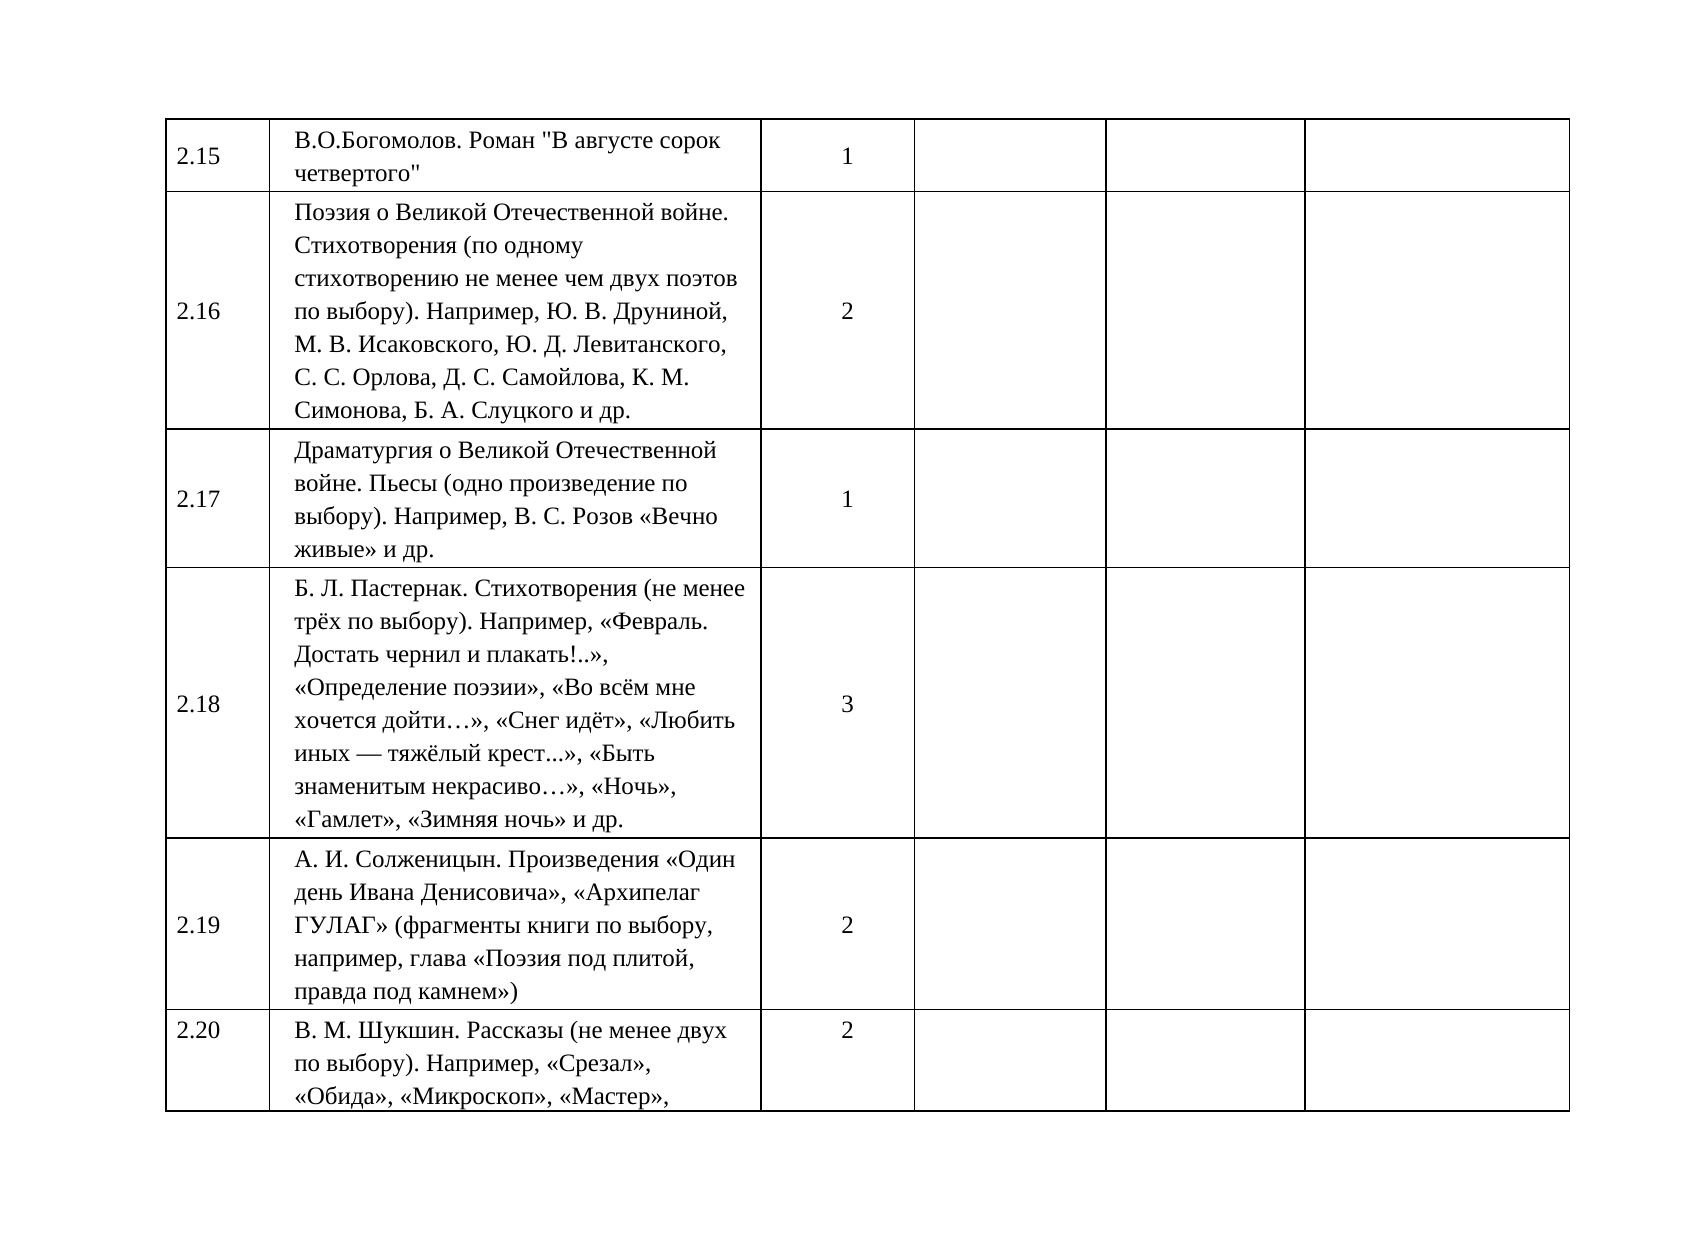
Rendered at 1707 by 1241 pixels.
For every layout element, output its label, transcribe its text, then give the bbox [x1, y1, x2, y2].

table_cell 3 [762, 568, 914, 837]
table_cell 2 [762, 839, 914, 1008]
table_cell [1306, 192, 1569, 428]
table_cell [1107, 430, 1304, 566]
table_cell Б. Л. Пастернак. Стихотворения (не менее трёх по выбору). Например, «Февраль. Достать чернил и плакать!..», «Определение поэзии», «Во всём мне хочется дойти…», «Снег идёт», «Любить иных — тяжёлый крест...», «Быть знаменитым некрасиво…», «Ночь», «Гамлет», «Зимняя ночь» и др. [270, 568, 760, 837]
table_cell [1306, 839, 1569, 1008]
table_cell Драматургия о Великой Отечественной войне. Пьесы (одно произведение по выбору). Например, В. С. Розов «Вечно живые» и др. [270, 430, 760, 566]
table_cell 1 [762, 120, 914, 191]
table_cell [915, 568, 1105, 837]
table_cell [1306, 430, 1569, 566]
table_cell [1306, 1010, 1569, 1110]
table_cell 2.16 [167, 192, 269, 428]
table_cell 2.20 [167, 1010, 269, 1110]
table_cell [915, 839, 1105, 1008]
table_cell [1306, 568, 1569, 837]
table_cell [1306, 120, 1569, 191]
table_cell [1107, 120, 1304, 191]
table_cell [270, 1010, 760, 1110]
table_cell Поэзия о Великой Отечественной войне. Стихотворения (по одному стихотворению не менее чем двух поэтов по выбору). Например, Ю. В. Друниной, М. В. Исаковского, Ю. Д. Левитанского, С. С. Орлова, Д. С. Самойлова, К. М. Симонова, Б. А. Слуцкого и др. [270, 192, 760, 428]
table_cell [1107, 192, 1304, 428]
table_cell 2.17 [167, 430, 269, 566]
table_cell [915, 192, 1105, 428]
table_cell [915, 430, 1105, 566]
table_cell 1 [762, 430, 914, 566]
table_cell В.О.Богомолов. Роман "В августе сорок четвертого" [270, 120, 760, 191]
table_cell 2.19 [167, 839, 269, 1008]
table_cell [1107, 568, 1304, 837]
table_cell 2.18 [167, 568, 269, 837]
table_cell [1107, 839, 1304, 1008]
table_cell 2.15 [167, 120, 269, 191]
table_cell 2 [762, 192, 914, 428]
table_cell 2 [762, 1010, 914, 1110]
table_cell [1107, 1010, 1304, 1110]
table_cell [915, 1010, 1105, 1110]
table_cell [915, 120, 1105, 191]
table_cell А. И. Солженицын. Произведения «Один день Ивана Денисовича», «Архипелаг ГУЛАГ» (фрагменты книги по выбору, например, глава «Поэзия под плитой, правда под камнем») [270, 839, 760, 1008]
